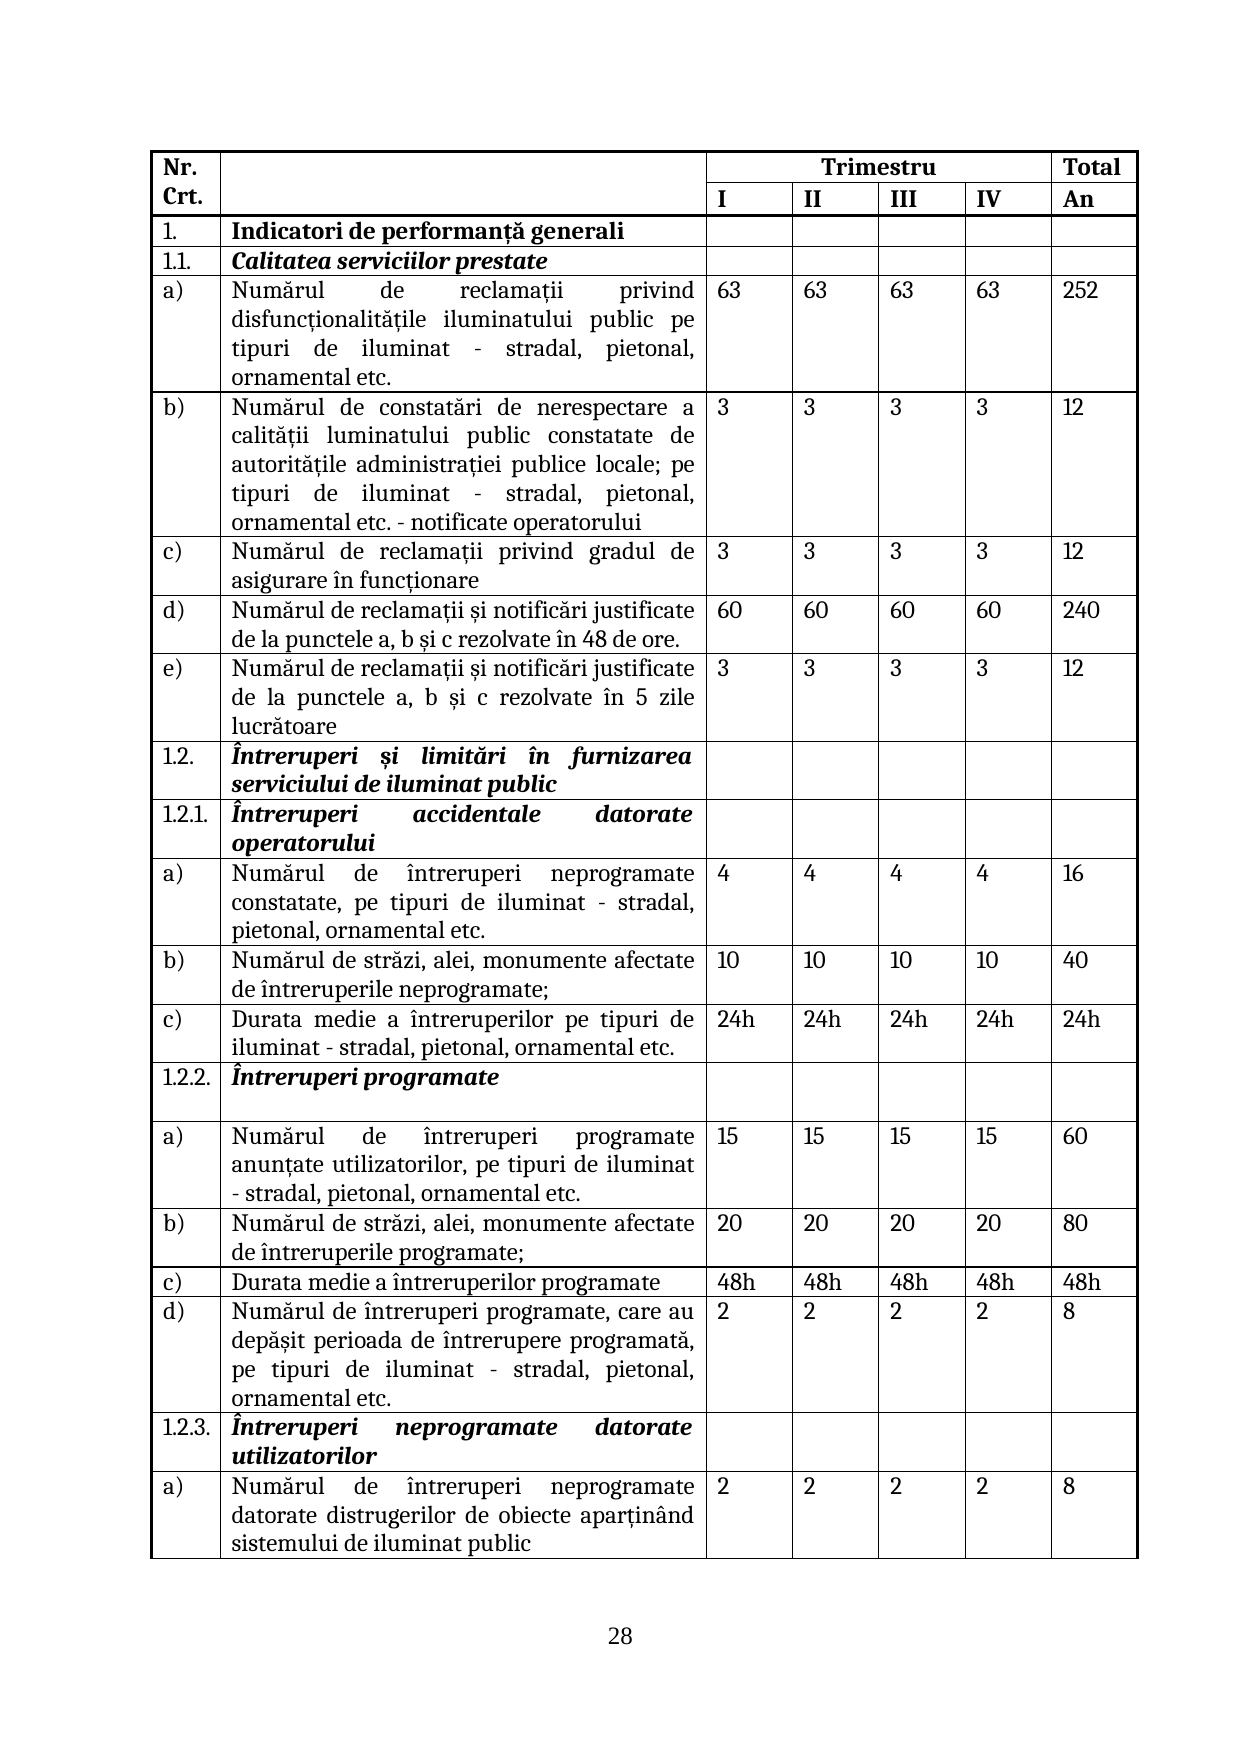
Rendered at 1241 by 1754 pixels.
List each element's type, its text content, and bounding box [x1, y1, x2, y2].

table_cell 63 [707, 276, 792, 391]
table_cell [1052, 247, 1136, 275]
table_cell 48h [966, 1268, 1051, 1296]
table_cell 24h [707, 1005, 792, 1062]
table_cell Numărul de întreruperi programate anunțate utilizatorilor, pe tipuri de iluminat - stradal, pietonal, ornamental etc. [221, 1122, 706, 1208]
table_cell [153, 946, 220, 1003]
table_cell [1052, 217, 1136, 246]
table_cell 12 [1052, 393, 1136, 536]
table_cell [966, 800, 1051, 858]
table_cell 63 [879, 276, 965, 391]
table_cell 4 [966, 859, 1051, 945]
table_cell [707, 247, 792, 275]
table_cell [153, 859, 220, 945]
table_cell [153, 742, 220, 799]
table_cell Întreruperi neprogramate datorate utilizatorilor [221, 1413, 706, 1471]
table_cell 12 [1052, 654, 1136, 741]
table_cell 3 [793, 393, 878, 536]
table_cell 24h [879, 1005, 965, 1062]
table_cell Numărul de străzi, alei, monumente afectate de întreruperile programate; [221, 1209, 706, 1266]
table_cell [153, 1472, 220, 1558]
table_cell [707, 1413, 792, 1471]
table_header Nr. Crt. [153, 153, 220, 214]
table_cell 63 [966, 276, 1051, 391]
table_cell Numărul de întreruperi programate, care au depășit perioada de întrerupere programată, pe tipuri de iluminat - stradal, pietonal, ornamental etc. [221, 1297, 706, 1412]
table_cell Numărul de întreruperi neprogramate constatate, pe tipuri de iluminat - stradal, pietonal, ornamental etc. [221, 859, 706, 945]
table_cell [966, 1063, 1051, 1121]
table_cell [153, 217, 220, 246]
table_cell Întreruperi programate [221, 1063, 706, 1121]
table_cell 20 [966, 1209, 1051, 1266]
table_cell 2 [793, 1472, 878, 1558]
table_cell Numărul de reclamații privind gradul de asigurare în funcționare [221, 537, 706, 595]
table_cell 2 [707, 1472, 792, 1558]
table_cell 2 [966, 1297, 1051, 1412]
table_cell IV [966, 183, 1051, 214]
table_cell Calitatea serviciilor prestate [221, 247, 706, 275]
table_cell 4 [879, 859, 965, 945]
table_cell Numărul de reclamații și notificări justificate de la punctele a, b și c rezolvate în 5 zile lucrătoare [221, 654, 706, 741]
table_cell [793, 217, 878, 246]
table_cell 63 [793, 276, 878, 391]
table_cell 10 [966, 946, 1051, 1003]
table_cell [153, 1209, 220, 1266]
table_cell 15 [966, 1122, 1051, 1208]
table_cell 4 [707, 859, 792, 945]
table_cell [879, 800, 965, 858]
table_header Trimestru [707, 153, 1051, 182]
table_cell 240 [1052, 596, 1136, 653]
table_cell [793, 742, 878, 799]
table_cell 60 [879, 596, 965, 653]
table_cell [707, 217, 792, 246]
table_cell [966, 247, 1051, 275]
table_cell 3 [879, 537, 965, 595]
table_cell 60 [966, 596, 1051, 653]
table_cell 60 [793, 596, 878, 653]
table_cell I [707, 183, 792, 214]
table_cell 3 [879, 654, 965, 741]
table_cell 40 [1052, 946, 1136, 1003]
table_cell [707, 1063, 792, 1121]
table_cell [153, 800, 220, 858]
table_cell 10 [879, 946, 965, 1003]
table_cell 60 [707, 596, 792, 653]
table_cell 15 [793, 1122, 878, 1208]
table_header [221, 153, 706, 214]
table_cell [1052, 742, 1136, 799]
table_cell [879, 217, 965, 246]
table_cell 10 [707, 946, 792, 1003]
table_cell [966, 1413, 1051, 1471]
table_cell III [879, 183, 965, 214]
table_cell [1052, 1063, 1136, 1121]
table_cell [153, 1005, 220, 1062]
table_header Total [1052, 153, 1136, 182]
table_cell [1052, 1413, 1136, 1471]
table_cell Numărul de reclamații și notificări justificate de la punctele a, b și c rezolvate în 48 de ore. [221, 596, 706, 653]
table_cell 3 [707, 393, 792, 536]
table_cell [879, 742, 965, 799]
table_cell [793, 247, 878, 275]
table_cell 2 [707, 1297, 792, 1412]
table_cell [153, 1297, 220, 1412]
table_cell 60 [1052, 1122, 1136, 1208]
table_cell Durata medie a întreruperilor pe tipuri de iluminat - stradal, pietonal, ornamental etc. [221, 1005, 706, 1062]
table_cell 48h [1052, 1268, 1136, 1296]
table_cell [707, 742, 792, 799]
table_cell Numărul de constatări de nerespectare a calității luminatului public constatate de autoritățile administrației publice locale; pe tipuri de iluminat - stradal, pietonal, ornamental etc. - notificate operatorului [221, 393, 706, 536]
table_cell [793, 1063, 878, 1121]
table_cell [153, 1268, 220, 1296]
table_cell II [793, 183, 878, 214]
table_cell [153, 393, 220, 536]
table_cell 16 [1052, 859, 1136, 945]
table_cell 20 [707, 1209, 792, 1266]
table_cell [879, 1063, 965, 1121]
table_cell 80 [1052, 1209, 1136, 1266]
table_cell Indicatori de performanță generali [221, 217, 706, 246]
table_cell [793, 800, 878, 858]
table_cell 252 [1052, 276, 1136, 391]
table_cell Numărul de reclamații privind disfuncționalitățile iluminatului public pe tipuri de iluminat - stradal, pietonal, ornamental etc. [221, 276, 706, 391]
table_cell 12 [1052, 537, 1136, 595]
table_cell 24h [793, 1005, 878, 1062]
table_cell 15 [707, 1122, 792, 1208]
table_cell 24h [966, 1005, 1051, 1062]
table_cell 8 [1052, 1472, 1136, 1558]
table_cell Numărul de străzi, alei, monumente afectate de întreruperile neprogramate; [221, 946, 706, 1003]
table_cell 48h [793, 1268, 878, 1296]
table_cell 2 [879, 1472, 965, 1558]
table_cell [153, 596, 220, 653]
table_cell Întreruperi și limitări în furnizarea serviciului de iluminat public [221, 742, 706, 799]
table_cell 3 [707, 654, 792, 741]
table_cell 3 [966, 537, 1051, 595]
table_cell 3 [966, 393, 1051, 536]
table_cell [966, 742, 1051, 799]
table_cell 2 [966, 1472, 1051, 1558]
table_cell [879, 247, 965, 275]
table_cell 4 [793, 859, 878, 945]
table_cell [1052, 800, 1136, 858]
table_cell Durata medie a întreruperilor programate [221, 1268, 706, 1296]
table_cell [879, 1413, 965, 1471]
table_cell 2 [879, 1297, 965, 1412]
table_cell 48h [879, 1268, 965, 1296]
table_cell [153, 1413, 220, 1471]
table_cell [153, 537, 220, 595]
table_cell 20 [793, 1209, 878, 1266]
table_cell [153, 654, 220, 741]
table_cell 10 [793, 946, 878, 1003]
table_cell 3 [793, 537, 878, 595]
table_cell [793, 1413, 878, 1471]
table_cell [707, 800, 792, 858]
table_cell [153, 1063, 220, 1121]
table_cell 3 [707, 537, 792, 595]
table_cell [153, 1122, 220, 1208]
table_cell 15 [879, 1122, 965, 1208]
table_cell [153, 247, 220, 275]
table_cell 24h [1052, 1005, 1136, 1062]
table_cell Întreruperi accidentale datorate operatorului [221, 800, 706, 858]
table_cell 3 [879, 393, 965, 536]
table_cell 8 [1052, 1297, 1136, 1412]
table_cell 20 [879, 1209, 965, 1266]
table_cell 3 [966, 654, 1051, 741]
table_cell [966, 217, 1051, 246]
table_cell [153, 276, 220, 391]
table_cell 2 [793, 1297, 878, 1412]
table_cell 3 [793, 654, 878, 741]
table_cell Numărul de întreruperi neprogramate datorate distrugerilor de obiecte aparținând sistemului de iluminat public [221, 1472, 706, 1558]
table_cell 48h [707, 1268, 792, 1296]
table_cell An [1052, 183, 1136, 214]
